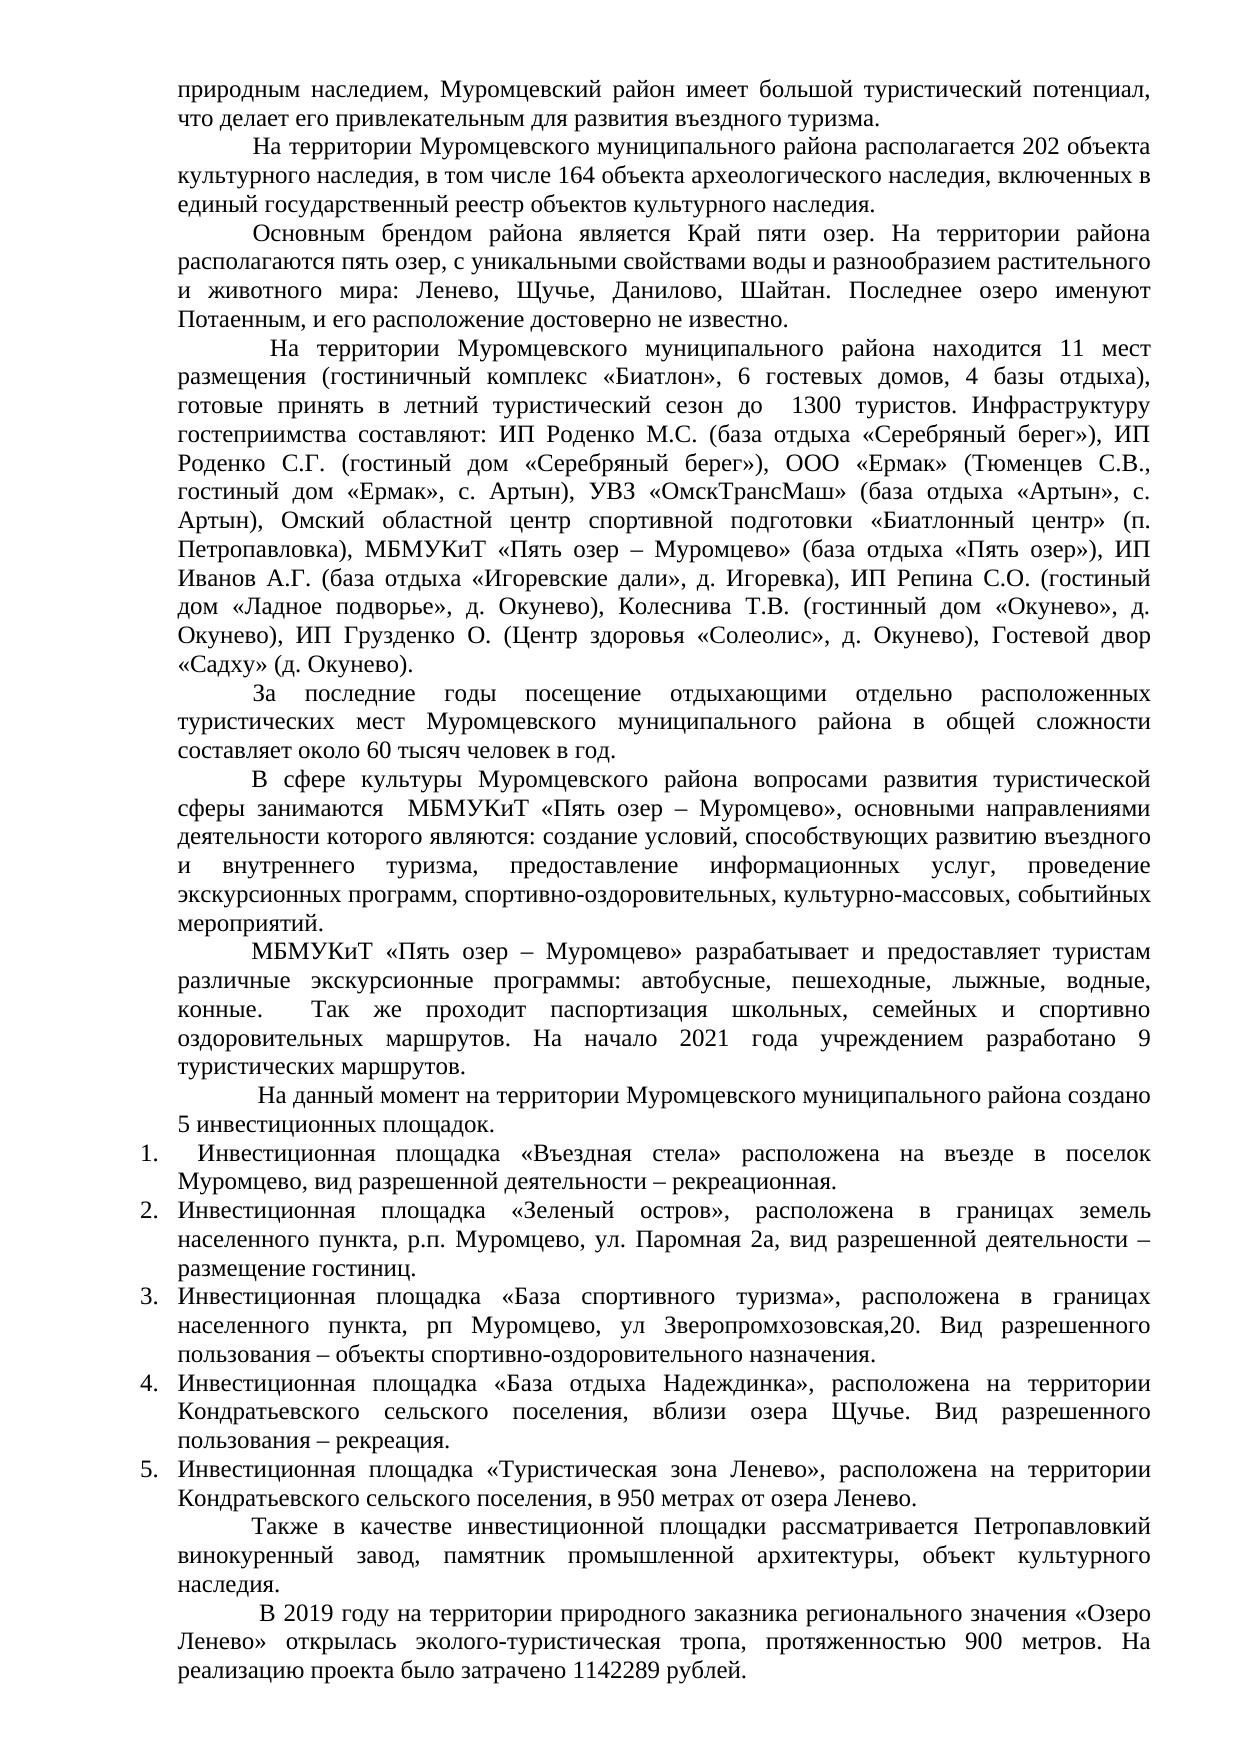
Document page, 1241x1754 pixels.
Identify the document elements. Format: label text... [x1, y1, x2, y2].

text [177, 74, 1152, 131]
list Инвестиционная площадка «Туристическая зона Ленево», расположена на территории Кондратьевского сельского поселения, в 950 метрах от озера Ленево. [140, 1454, 1152, 1511]
text На данный момент на территории Муромцевского муниципального района создано 5 инвестиционных площадок. [177, 1080, 1152, 1138]
list Инвестиционная площадка «Зеленый остров», расположена в границах земель населенного пункта, р.п. Муромцево, ул. Паромная 2а, вид разрешенной деятельности – размещение гостиниц. [140, 1195, 1152, 1281]
text За последние годы посещение отдыхающими отдельно расположенных туристических мест Муромцевского муниципального района в общей сложности составляет около 60 тысяч человек в год. [177, 678, 1152, 764]
text В 2019 году на территории природного заказника регионального значения «Озеро Ленево» открылась эколого-туристическая тропа, протяженностью 900 метров. На реализацию проекта было затрачено 1142289 рублей. [177, 1598, 1152, 1684]
list Инвестиционная площадка «Въездная стела» расположена на въезде в поселок Муромцево, вид разрешенной деятельности – рекреационная. [140, 1138, 1152, 1195]
text На территории Муромцевского муниципального района находится 11 мест размещения (гостиничный комплекс «Биатлон», 6 гостевых домов, 4 базы отдыха), готовые принять в летний туристический сезон до 1300 туристов. Инфраструктуру гостеприимства составляют: ИП Роденко М.С. (база отдыха «Серебряный берег»), ИП Роденко С.Г. (гостиный дом «Серебряный берег»), ООО «Ермак» (Тюменцев С.В., гостиный дом «Ермак», с. Артын), УВЗ «ОмскТрансМаш» (база отдыха «Артын», с. Артын), Омский областной центр спортивной подготовки «Биатлонный центр» (п. Петропавловка), МБМУКиТ «Пять озер – Муромцево» (база отдыха «Пять озер»), ИП Иванов А.Г. (база отдыха «Игоревские дали», д. Игоревка), ИП Репина С.О. (гостиный дом «Ладное подворье», д. Окунево), Колеснива Т.В. (гостинный дом «Окунево», д. Окунево), ИП Грузденко О. (Центр здоровья «Солеолис», д. Окунево), Гостевой двор «Садху» (д. Окунево). [177, 333, 1152, 678]
text На территории Муромцевского муниципального района располагается 202 объекта культурного наследия, в том числе 164 объекта археологического наследия, включенных в единый государственный реестр объектов культурного наследия. [177, 131, 1152, 218]
text Также в качестве инвестиционной площадки рассматривается Петропавловкий винокуренный завод, памятник промышленной архитектуры, объект культурного наследия. [177, 1511, 1152, 1598]
text МБМУКиТ «Пять озер – Муромцево» разрабатывает и предоставляет туристам различные экскурсионные программы: автобусные, пешеходные, лыжные, водные, конные. Так же проходит паспортизация школьных, семейных и спортивно оздоровительных маршрутов. На начало 2021 года учреждением разработано 9 туристических маршрутов. [177, 936, 1152, 1080]
list Инвестиционная площадка «База отдыха Надеждинка», расположена на территории Кондратьевского сельского поселения, вблизи озера Щучье. Вид разрешенного пользования – рекреация. [140, 1368, 1152, 1454]
list Инвестиционная площадка «База спортивного туризма», расположена в границах населенного пункта, рп Муромцево, ул Зверопромхозовская,20. Вид разрешенного пользования – объекты спортивно-оздоровительного назначения. [140, 1281, 1152, 1368]
text В сфере культуры Муромцевского района вопросами развития туристической сферы занимаются МБМУКиТ «Пять озер – Муромцево», основными направлениями деятельности которого являются: создание условий, способствующих развитию въездного и внутреннего туризма, предоставление информационных услуг, проведение экскурсионных программ, спортивно-оздоровительных, культурно-массовых, событийных мероприятий. [177, 764, 1152, 936]
text Основным брендом района является Край пяти озер. На территории района располагаются пять озер, с уникальными свойствами воды и разнообразием растительного и животного мира: Ленево, Щучье, Данилово, Шайтан. Последнее озеро именуют Потаенным, и его расположение достоверно не известно. [177, 218, 1152, 333]
